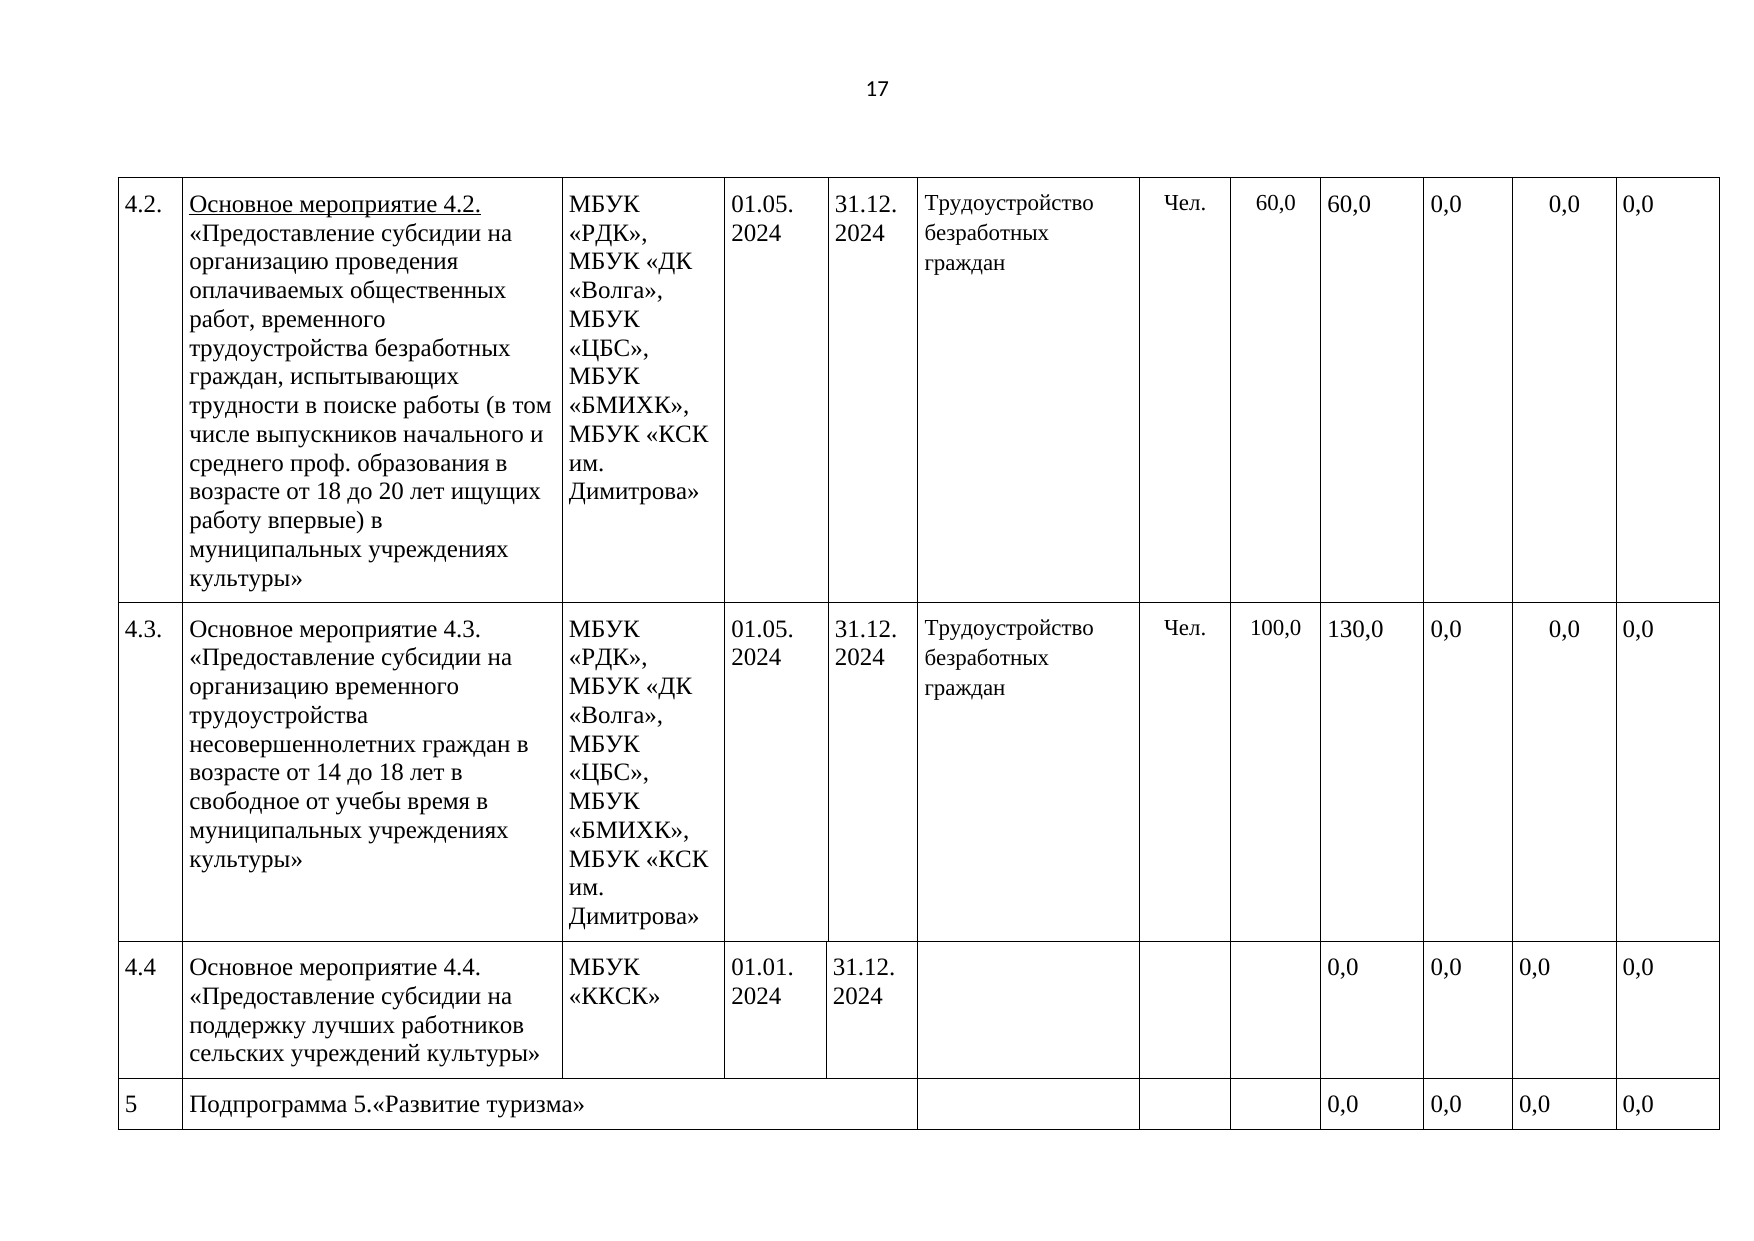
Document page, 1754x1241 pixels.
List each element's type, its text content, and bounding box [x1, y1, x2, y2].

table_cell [183, 1079, 917, 1129]
table_cell [918, 942, 1139, 1078]
table_cell 0,0 [1321, 942, 1423, 1078]
table_cell 31.12. 2024 [829, 603, 917, 941]
table_cell 0,0 [1424, 942, 1512, 1078]
table_cell 31.12. 2024 [829, 178, 917, 602]
table_cell [1140, 1079, 1230, 1129]
table_cell 5 [119, 1079, 182, 1129]
table_cell 4.3. [119, 603, 182, 941]
table_cell 31.12. 2024 [827, 942, 917, 1078]
table_cell МБУК «РДК», МБУК «ДК «Волга», МБУК «ЦБС», МБУК «БМИХК», МБУК «КСК им. Димитрова» [563, 603, 724, 941]
table_cell МБУК «РДК», МБУК «ДК «Волга», МБУК «ЦБС», МБУК «БМИХК», МБУК «КСК им. Димитрова» [563, 178, 724, 602]
table_cell МБУК «ККСК» [563, 942, 724, 1078]
table_cell Основное мероприятие 4.2. «Предоставление субсидии на организацию проведения оплачиваемых общественных работ, временного трудоустройства безработных граждан, испытывающих трудности в поиске работы (в том числе выпускников начального и среднего проф. образования в возрасте от 18 до 20 лет ищущих работу впервые) в муниципальных учреждениях культуры» [183, 178, 562, 602]
table_cell 0,0 [1617, 1079, 1719, 1129]
table_cell 0,0 [1424, 603, 1512, 941]
table_cell Чел. [1140, 178, 1230, 602]
table_cell Трудоустройство безработных граждан [918, 603, 1139, 941]
table_cell 100,0 [1231, 603, 1320, 941]
table_cell 0,0 [1513, 1079, 1616, 1129]
table_cell 01.01. 2024 [725, 942, 826, 1078]
table_cell 0,0 [1617, 942, 1719, 1078]
table_cell 0,0 [1513, 942, 1616, 1078]
table_cell 4.4 [119, 942, 182, 1078]
table_cell [918, 1079, 1139, 1129]
table_cell Трудоустройство безработных граждан [918, 178, 1139, 602]
table_cell 0,0 [1513, 178, 1616, 602]
table_cell [1231, 1079, 1320, 1129]
table_cell 0,0 [1617, 178, 1719, 602]
table_cell 0,0 [1424, 178, 1512, 602]
table_cell 0,0 [1424, 1079, 1512, 1129]
table_cell 130,0 [1321, 603, 1423, 941]
table_cell 60,0 [1321, 178, 1423, 602]
table_cell 0,0 [1617, 603, 1719, 941]
table_cell 01.05. 2024 [725, 603, 828, 941]
table_cell 0,0 [1321, 1079, 1423, 1129]
table_cell 0,0 [1513, 603, 1616, 941]
table_cell [1231, 942, 1320, 1078]
table_cell Основное мероприятие 4.3. «Предоставление субсидии на организацию временного трудоустройства несовершеннолетних граждан в возрасте от 14 до 18 лет в свободное от учебы время в муниципальных учреждениях культуры» [183, 603, 562, 941]
table_cell Чел. [1140, 603, 1230, 941]
table_cell Основное мероприятие 4.4. «Предоставление субсидии на поддержку лучших работников сельских учреждений культуры» [183, 942, 562, 1078]
table_cell 60,0 [1231, 178, 1320, 602]
table_cell [1140, 942, 1230, 1078]
table_cell 01.05. 2024 [725, 178, 828, 602]
table_cell 4.2. [119, 178, 182, 602]
